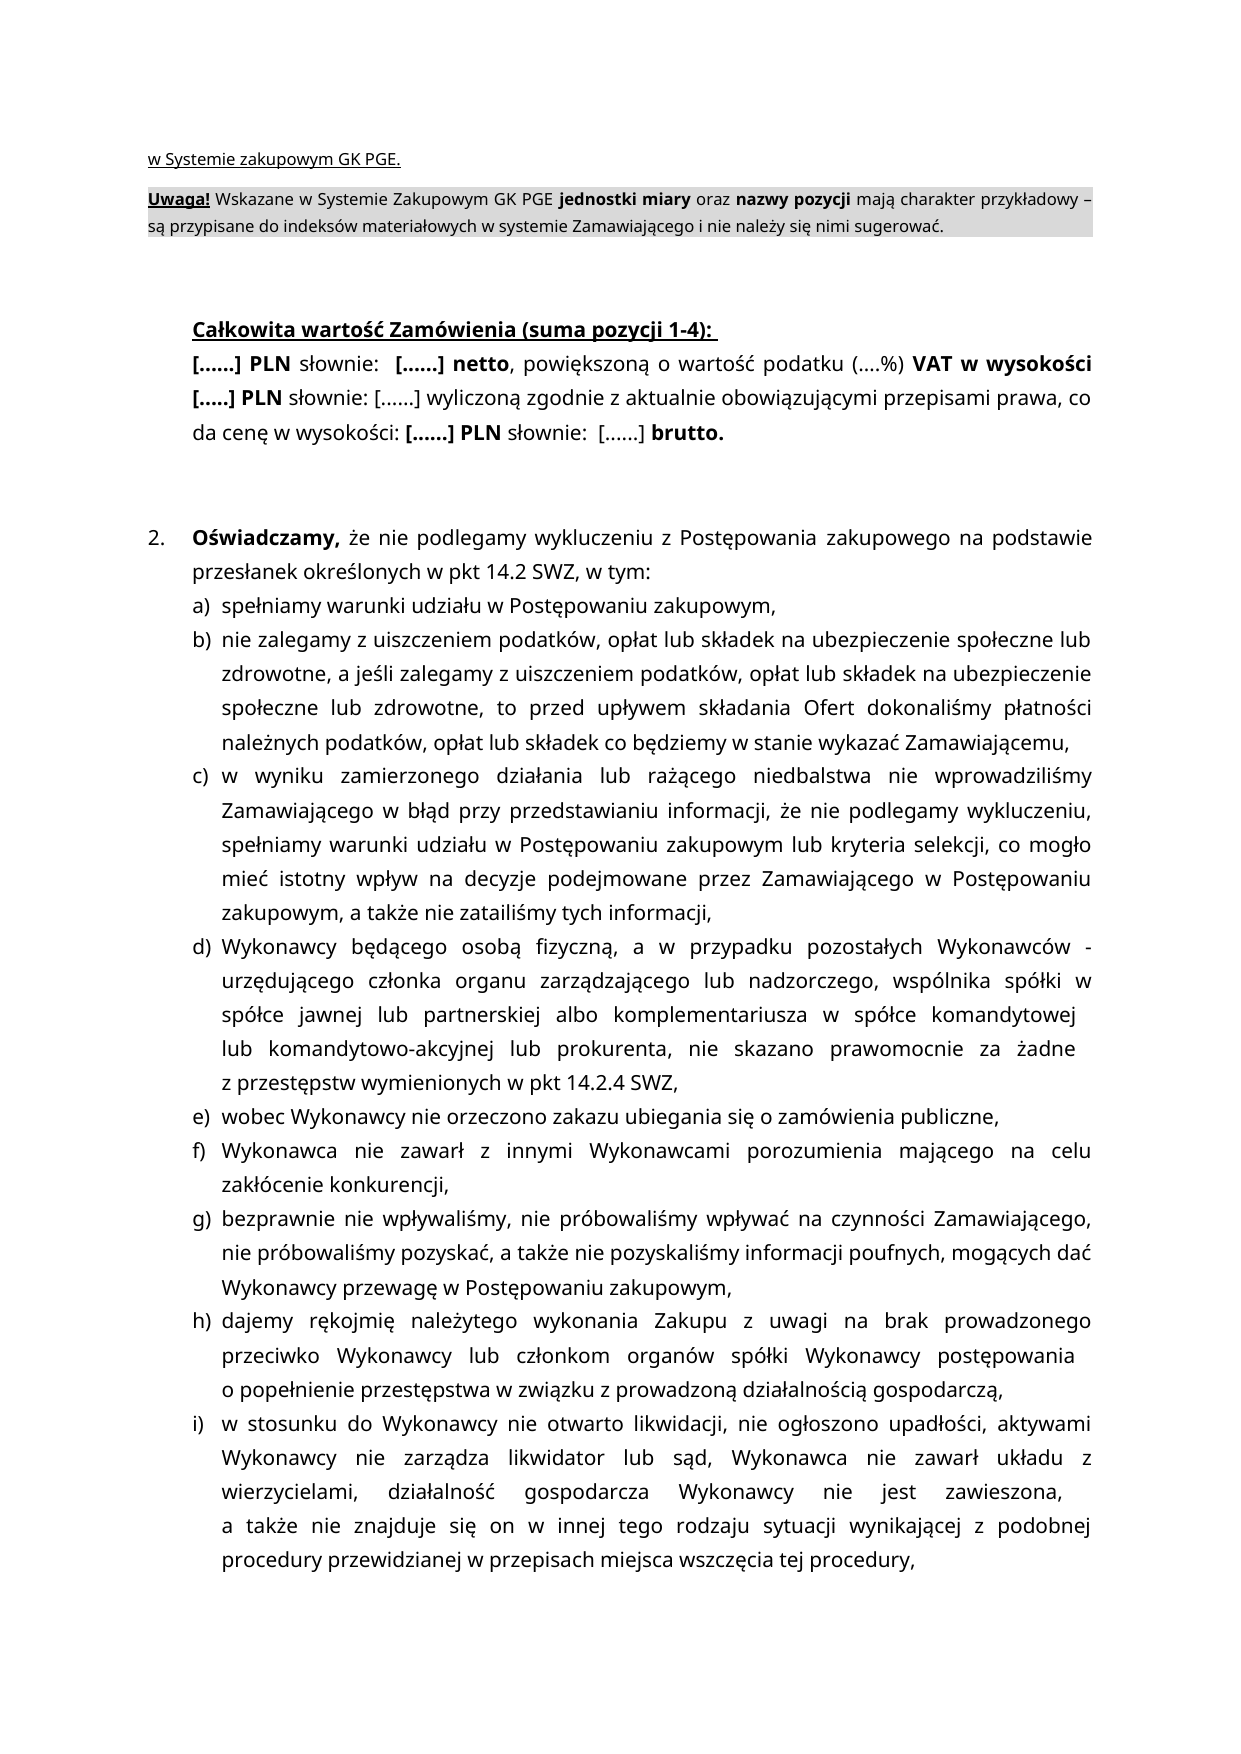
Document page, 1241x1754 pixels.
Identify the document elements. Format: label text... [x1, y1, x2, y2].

text UWAGA! Ceny jednostkowe netto z kolumny „F” należy wpisać w elektronicznym formularzu ofertowym zamieszczonym w Systemie zakupowym GK PGE. [148, 148, 1093, 170]
list bezprawnie nie wpływaliśmy, nie próbowaliśmy wpływać na czynności Zamawiającego, nie próbowaliśmy pozyskać, a także nie pozyskaliśmy informacji poufnych, mogących dać Wykonawcy przewagę w Postępowaniu zakupowym, [192, 1204, 1093, 1301]
list wobec Wykonawcy nie orzeczono zakazu ubiegania się o zamówienia publiczne, [192, 1102, 1093, 1131]
list Wykonawcy będącego osobą fizyczną, a w przypadku pozostałych Wykonawców - urzędującego członka organu zarządzającego lub nadzorczego, wspólnika spółki w spółce jawnej lub partnerskiej albo komplementariusza w spółce komandytowej lub komandytowo-akcyjnej lub prokurenta, nie skazano prawomocnie za żadne z przestępstw wymienionych w pkt 14.2.4 SWZ, [192, 932, 1093, 1097]
list dajemy rękojmię należytego wykonania Zakupu z uwagi na brak prowadzonego przeciwko Wykonawcy lub członkom organów spółki Wykonawcy postępowania o popełnienie przestępstwa w związku z prowadzoną działalnością gospodarczą, [192, 1307, 1093, 1403]
list [......] PLN słownie: [......] netto, powiększoną o wartość podatku (….%) VAT w wysokości [.....] PLN słownie: [......] wyliczoną zgodnie z aktualnie obowiązującymi przepisami prawa, co da cenę w wysokości: [......] PLN słownie: [......] brutto. [192, 349, 1093, 446]
list w wyniku zamierzonego działania lub rażącego niedbalstwa nie wprowadziliśmy Zamawiającego w błąd przy przedstawianiu informacji, że nie podlegamy wykluczeniu, spełniamy warunki udziału w Postępowaniu zakupowym lub kryteria selekcji, co mogło mieć istotny wpływ na decyzje podejmowane przez Zamawiającego w Postępowaniu zakupowym, a także nie zatailiśmy tych informacji, [192, 762, 1093, 926]
list spełniamy warunki udziału w Postępowaniu zakupowym, [192, 591, 1093, 620]
text Uwaga! Wskazane w Systemie Zakupowym GK PGE jednostki miary oraz nazwy pozycji mają charakter przykładowy – są przypisane do indeksów materiałowych w systemie Zamawiającego i nie należy się nimi sugerować. [148, 187, 1093, 237]
list w stosunku do Wykonawcy nie otwarto likwidacji, nie ogłoszono upadłości, aktywami Wykonawcy nie zarządza likwidator lub sąd, Wykonawca nie zawarł układu z wierzycielami, działalność gospodarcza Wykonawcy nie jest zawieszona, a także nie znajduje się on w innej tego rodzaju sytuacji wynikającej z podobnej procedury przewidzianej w przepisach miejsca wszczęcia tej procedury, [192, 1409, 1093, 1573]
list nie zalegamy z uiszczeniem podatków, opłat lub składek na ubezpieczenie społeczne lub zdrowotne, a jeśli zalegamy z uiszczeniem podatków, opłat lub składek na ubezpieczenie społeczne lub zdrowotne, to przed upływem składania Ofert dokonaliśmy płatności należnych podatków, opłat lub składek co będziemy w stanie wykazać Zamawiającemu, [192, 625, 1093, 756]
list Wykonawca nie zawarł z innymi Wykonawcami porozumienia mającego na celu zakłócenie konkurencji, [192, 1136, 1093, 1199]
list Oświadczamy, że nie podlegamy wykluczeniu z Postępowania zakupowego na podstawie przesłanek określonych w pkt 14.2 SWZ, w tym: [148, 523, 1093, 586]
list Całkowita wartość Zamówienia (suma pozycji 1-4): [192, 315, 1093, 344]
